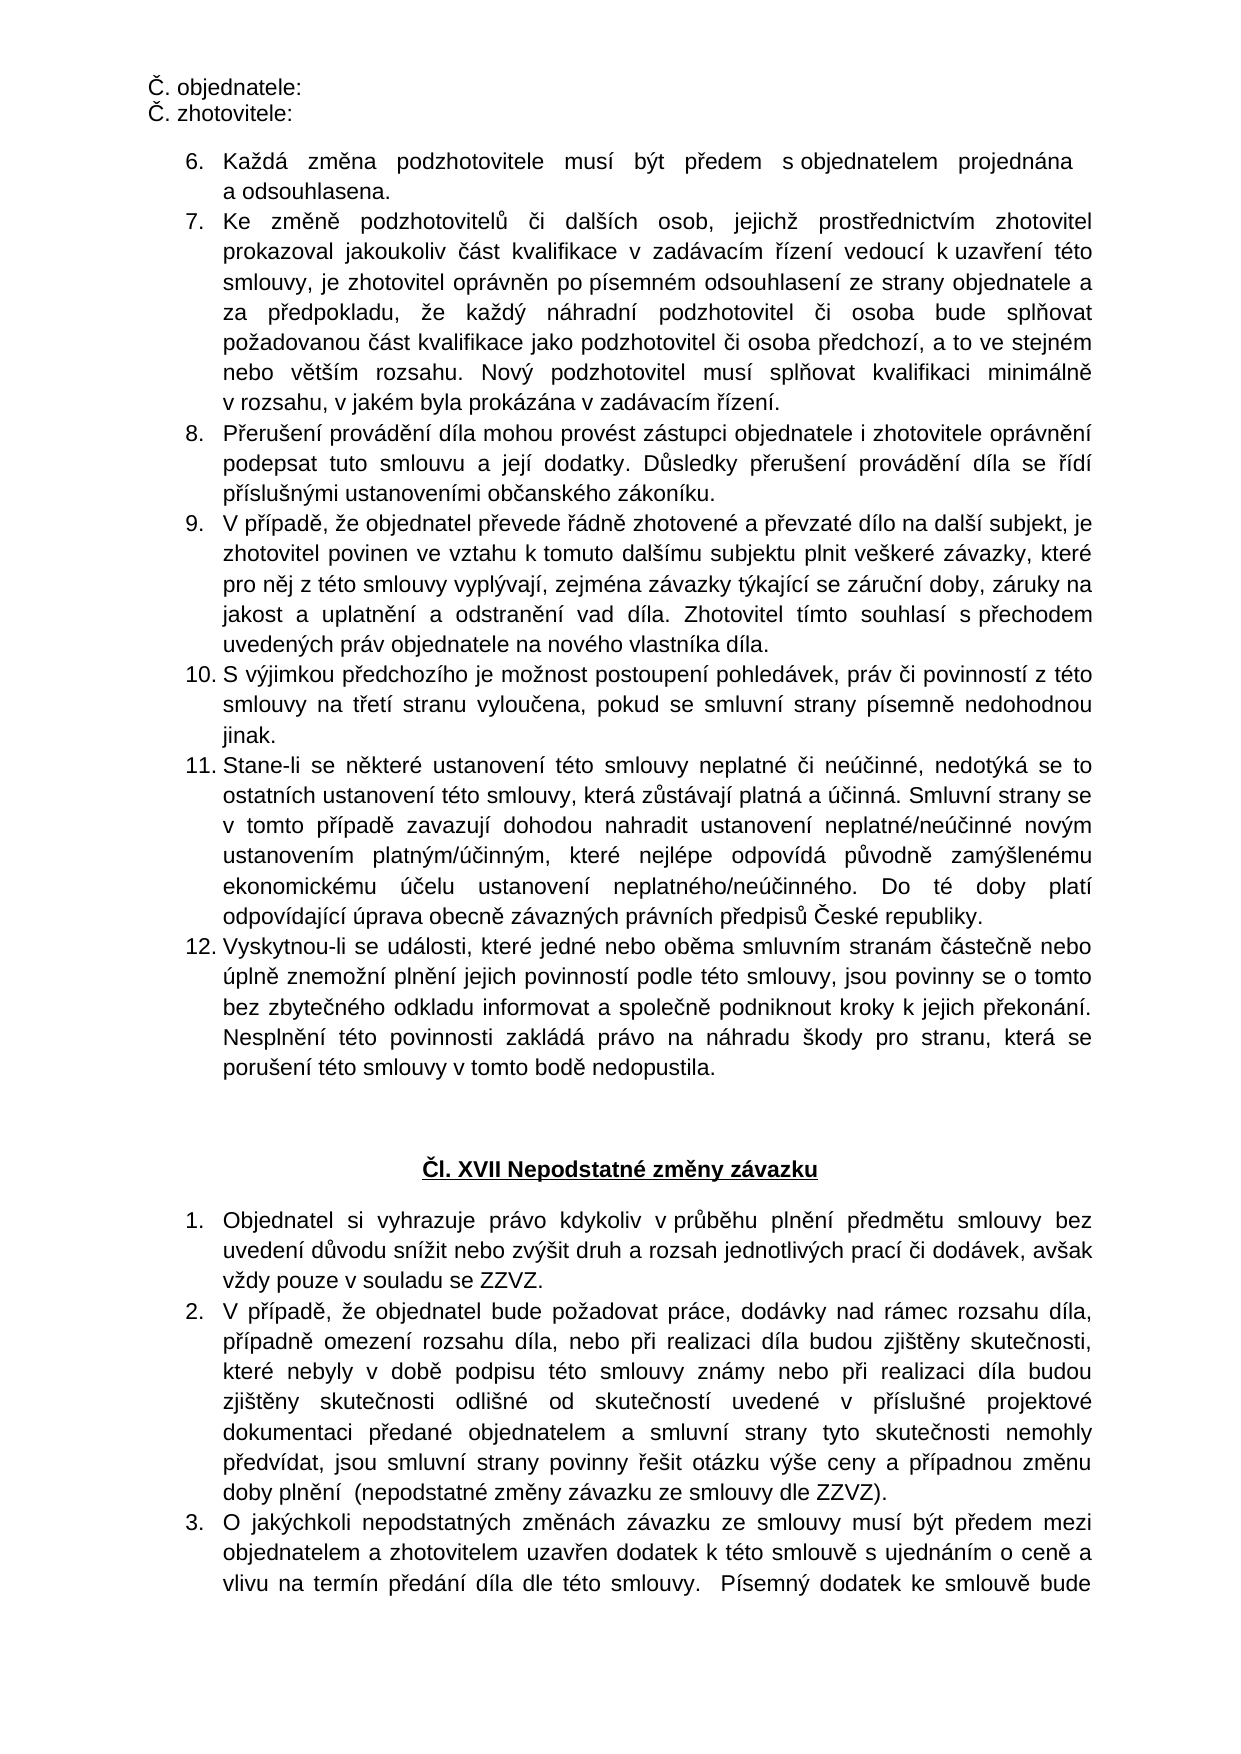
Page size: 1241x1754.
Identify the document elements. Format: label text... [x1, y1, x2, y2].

list V případě, že objednatel převede řádně zhotovené a převzaté dílo na další subjekt, je zhotovitel povinen ve vztahu k tomuto dalšímu subjektu plnit veškeré závazky, které pro něj z této smlouvy vyplývají, zejména závazky týkající se záruční doby, záruky na jakost a uplatnění a odstranění vad díla. Zhotovitel tímto souhlasí s přechodem uvedených práv objednatele na nového vlastníka díla. [185, 510, 1093, 657]
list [185, 1509, 1093, 1596]
list Vyskytnou-li se události, které jedné nebo oběma smluvním stranám částečně nebo úplně znemožní plnění jejich povinností podle této smlouvy, jsou povinny se o tomto bez zbytečného odkladu informovat a společně podniknout kroky k jejich překonání. Nesplnění této povinnosti zakládá právo na náhradu škody pro stranu, která se porušení této smlouvy v tomto bodě nedopustila. [185, 933, 1093, 1080]
list V případě, že objednatel bude požadovat práce, dodávky nad rámec rozsahu díla, případně omezení rozsahu díla, nebo při realizaci díla budou zjištěny skutečnosti, které nebyly v době podpisu této smlouvy známy nebo při realizaci díla budou zjištěny skutečnosti odlišné od skutečností uvedené v příslušné projektové dokumentaci předané objednatelem a smluvní strany tyto skutečnosti nemohly předvídat, jsou smluvní strany povinny řešit otázku výše ceny a případnou změnu doby plnění (nepodstatné změny závazku ze smlouvy dle ZZVZ). [185, 1298, 1093, 1505]
list Přerušení provádění díla mohou provést zástupci objednatele i zhotovitele oprávnění podepsat tuto smlouvu a její dodatky. Důsledky přerušení provádění díla se řídí příslušnými ustanoveními občanského zákoníku. [185, 419, 1093, 506]
list Objednatel si vyhrazuje právo kdykoliv v průběhu plnění předmětu smlouvy bez uvedení důvodu snížit nebo zvýšit druh a rozsah jednotlivých prací či dodávek, avšak vždy pouze v souladu se ZZVZ. [185, 1207, 1093, 1294]
list Ke změně podzhotovitelů či dalších osob, jejichž prostřednictvím zhotovitel prokazoval jakoukoliv část kvalifikace v zadávacím řízení vedoucí k uzavření této smlouvy, je zhotovitel oprávněn po písemném odsouhlasení ze strany objednatele a za předpokladu, že každý náhradní podzhotovitel či osoba bude splňovat požadovanou část kvalifikace jako podzhotovitel či osoba předchozí, a to ve stejném nebo větším rozsahu. Nový podzhotovitel musí splňovat kvalifikaci minimálně v rozsahu, v jakém byla prokázána v zadávacím řízení. [185, 208, 1093, 416]
list S výjimkou předchozího je možnost postoupení pohledávek, práv či povinností z této smlouvy na třetí stranu vyloučena, pokud se smluvní strany písemně nedohodnou jinak. [185, 661, 1093, 748]
text Čl. XVII Nepodstatné změny závazku [148, 1156, 1093, 1182]
list Stane-li se některé ustanovení této smlouvy neplatné či neúčinné, nedotýká se to ostatních ustanovení této smlouvy, která zůstávají platná a účinná. Smluvní strany se v tomto případě zavazují dohodou nahradit ustanovení neplatné/neúčinné novým ustanovením platným/účinným, které nejlépe odpovídá původně zamýšlenému ekonomickému účelu ustanovení neplatného/neúčinného. Do té doby platí odpovídající úprava obecně závazných právních předpisů České republiky. [185, 752, 1093, 929]
list Každá změna podzhotovitele musí být předem s objednatelem projednána a odsouhlasena. [185, 148, 1093, 204]
